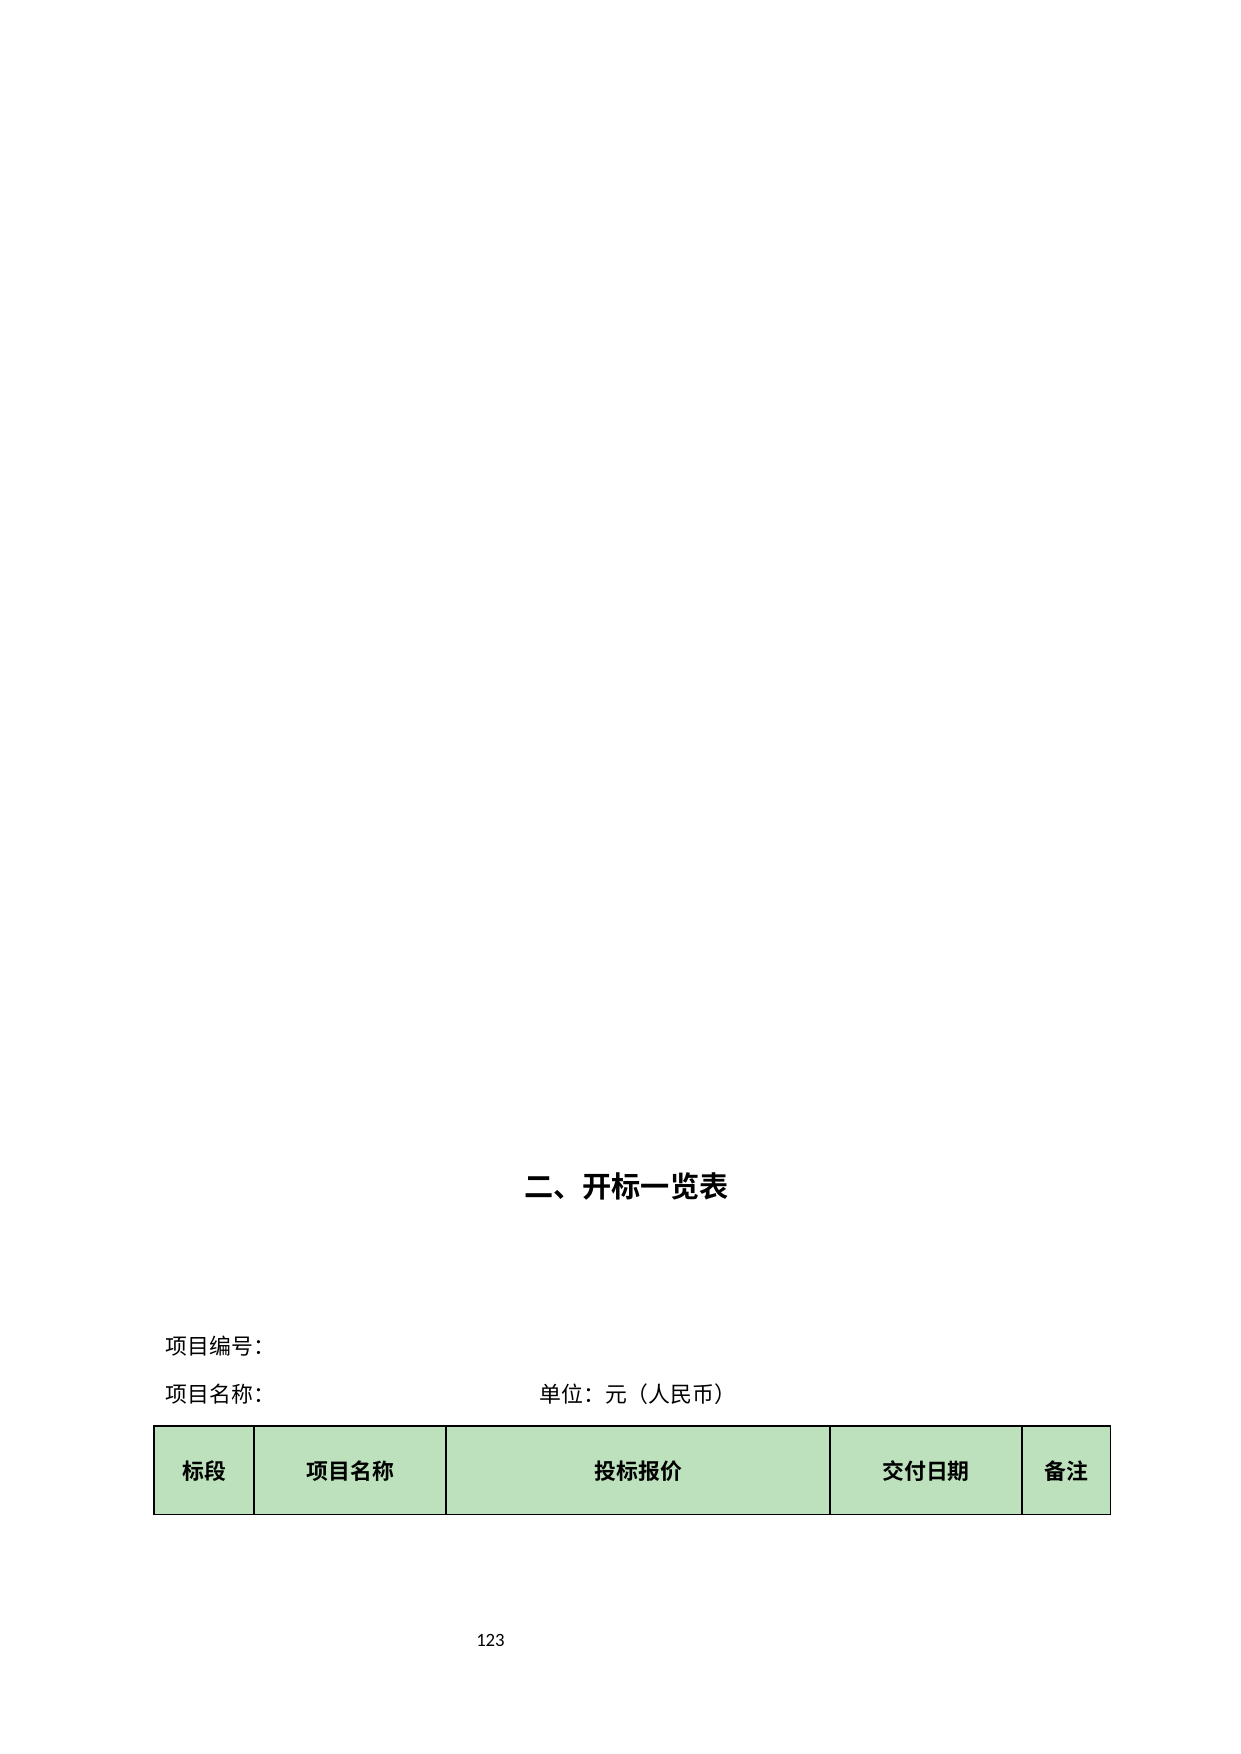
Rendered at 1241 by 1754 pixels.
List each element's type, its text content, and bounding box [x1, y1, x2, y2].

table_header 标段 [155, 1427, 253, 1514]
table_header 备注 [1023, 1427, 1110, 1514]
table_header 交付日期 [831, 1427, 1021, 1514]
table_header 项目名称 [255, 1427, 445, 1514]
text 项目名称： 单位：元（人民币） [165, 1377, 1087, 1409]
text 二、开标一览表 [165, 1152, 1087, 1217]
table_header 投标报价 [447, 1427, 829, 1514]
text 项目编号： [165, 1328, 1087, 1361]
